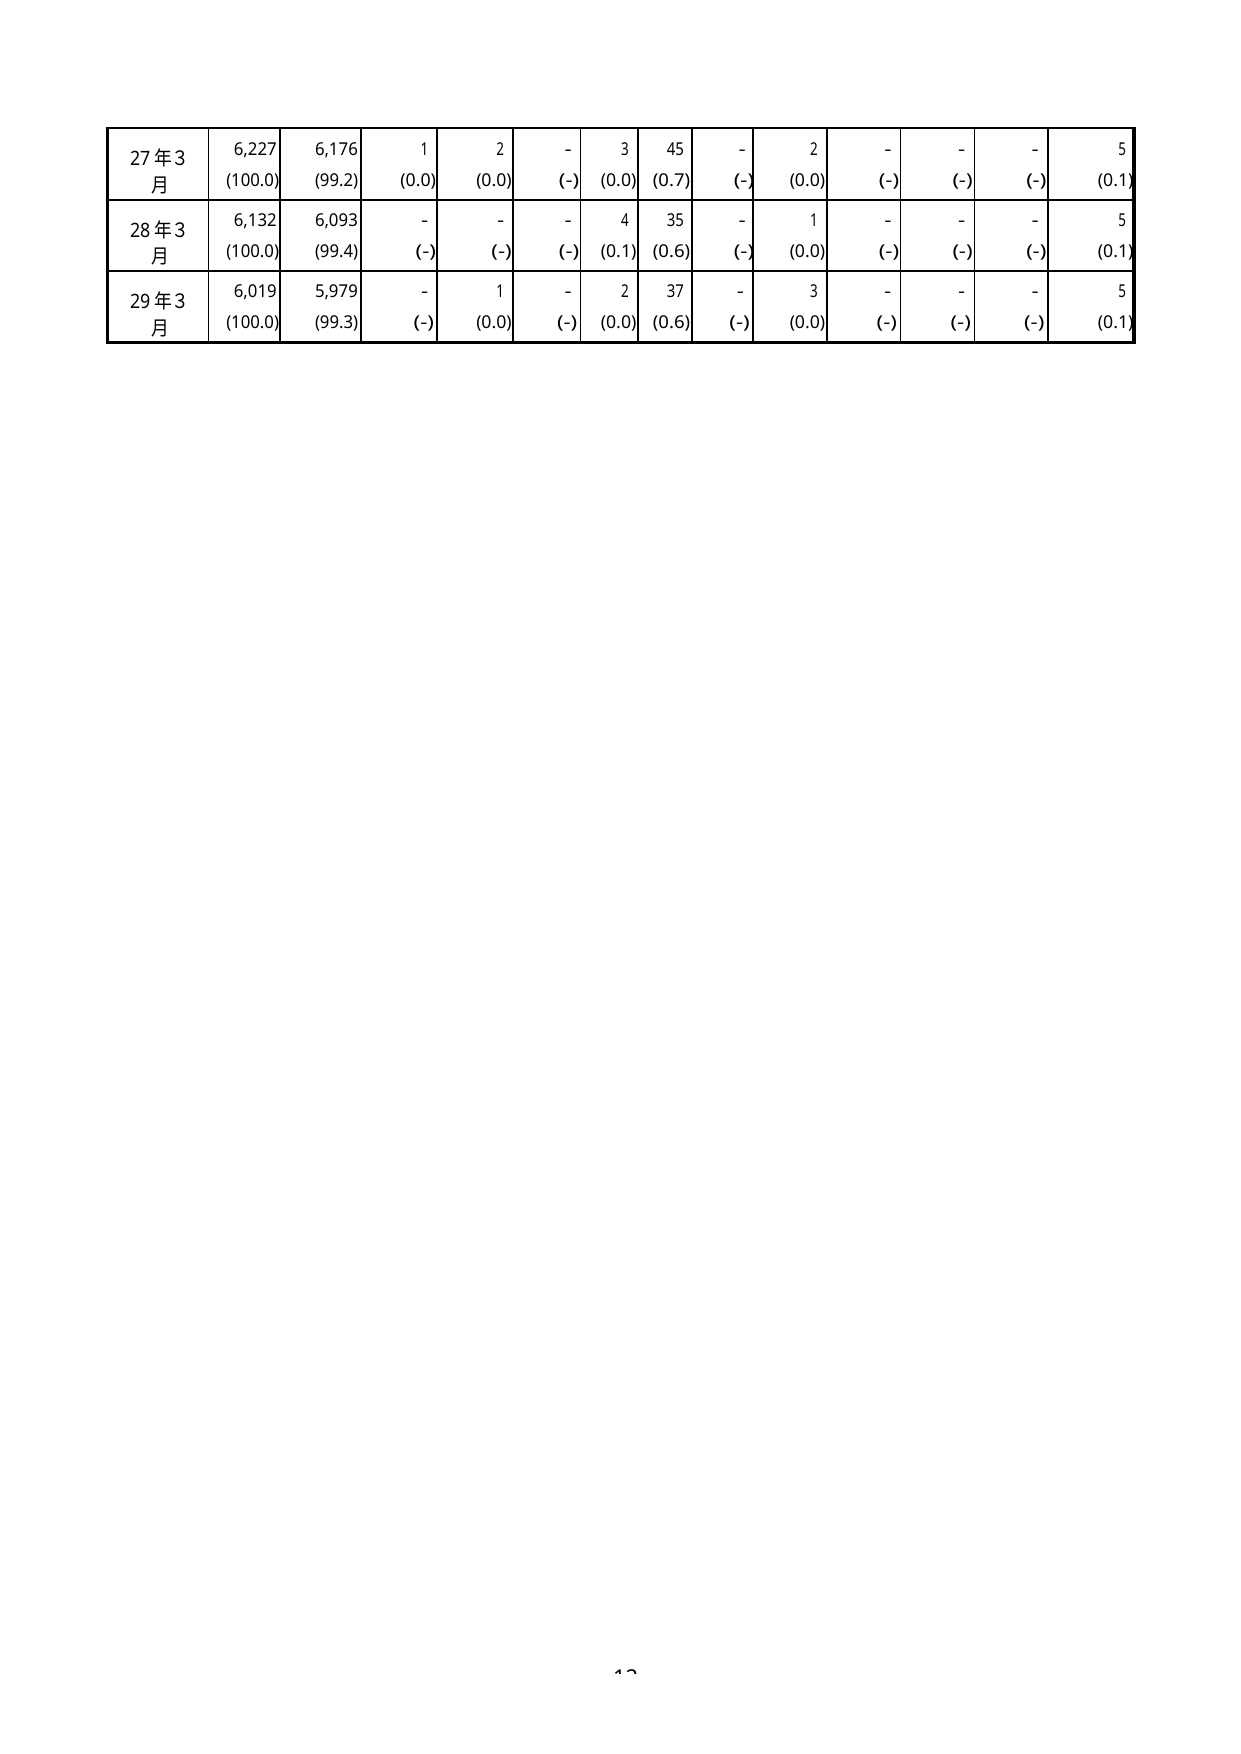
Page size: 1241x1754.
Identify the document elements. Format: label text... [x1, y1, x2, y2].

table_cell 4 (0.1) [581, 201, 637, 270]
table_cell - (-) [828, 129, 900, 198]
table_cell 6,132 (100.0) [209, 201, 279, 270]
table_cell 29年３月 [109, 272, 208, 341]
table_cell 6,176 (99.2) [281, 129, 360, 198]
table_cell 3 (0.0) [581, 129, 637, 198]
table_cell 6,019 (100.0) [209, 272, 279, 341]
table_cell - (-) [901, 129, 974, 198]
table_cell 2 (0.0) [438, 129, 512, 198]
table_cell 28年３月 [109, 201, 208, 270]
table_cell 2 (0.0) [581, 272, 637, 341]
table_cell - (-) [901, 201, 974, 270]
table_cell 5 (0.1) [1049, 201, 1132, 270]
table_cell - (-) [828, 201, 900, 270]
table_cell - (-) [514, 272, 580, 341]
table_cell 6,093 (99.4) [281, 201, 360, 270]
table_cell 1 (0.0) [754, 201, 826, 270]
table_cell 35 (0.6) [639, 201, 691, 270]
table_cell 5 (0.1) [1049, 129, 1132, 198]
table_cell 6,227 (100.0) [209, 129, 279, 198]
table_cell 37 (0.6) [639, 272, 691, 341]
table_cell 45 (0.7) [639, 129, 691, 198]
table_cell - (-) [975, 201, 1047, 270]
table_cell 3 (0.0) [754, 272, 826, 341]
table_cell - (-) [438, 201, 512, 270]
table_cell 27年３月 [109, 129, 208, 198]
table_cell - (-) [693, 201, 752, 270]
table_cell - (-) [975, 129, 1047, 198]
table_cell - (-) [362, 201, 436, 270]
table_cell - (-) [514, 129, 580, 198]
table_cell 5,979 (99.3) [281, 272, 360, 341]
table_cell - (-) [362, 272, 436, 341]
table_cell 5 (0.1) [1049, 272, 1132, 341]
table_cell - (-) [514, 201, 580, 270]
table_cell - (-) [901, 272, 974, 341]
table_cell 2 (0.0) [754, 129, 826, 198]
table_cell - (-) [975, 272, 1047, 341]
table_cell - (-) [693, 272, 752, 341]
table_cell - (-) [693, 129, 752, 198]
table_cell - (-) [828, 272, 900, 341]
table_cell 1 (0.0) [362, 129, 436, 198]
table_cell 1 (0.0) [438, 272, 512, 341]
